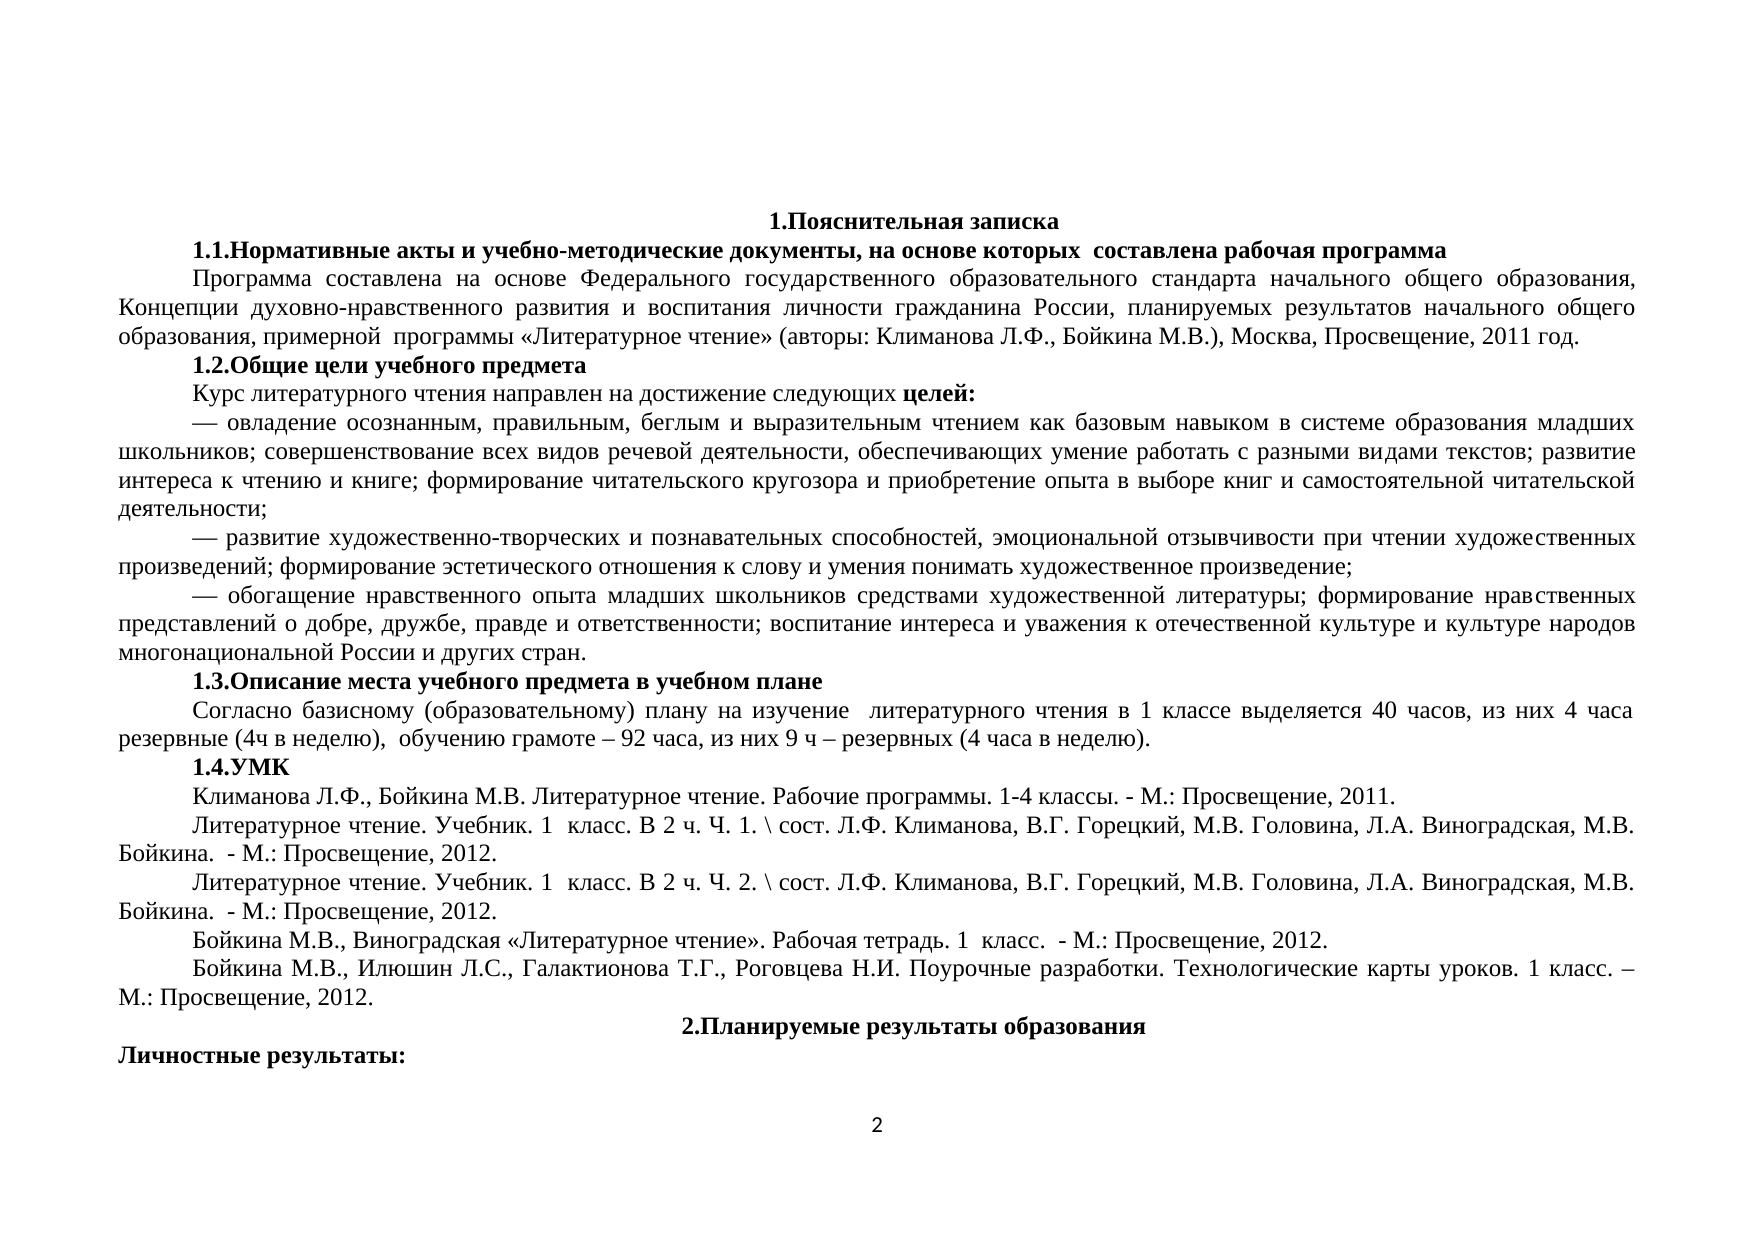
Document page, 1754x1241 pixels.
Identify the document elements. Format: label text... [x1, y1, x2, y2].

text 1.2.Общие цели учебного предмета [118, 350, 1636, 378]
text 2.Планируемые результаты образования [118, 1011, 1636, 1040]
text Личностные результаты: [118, 1040, 1636, 1068]
text — развитие художественно-творческих и познавательных способностей, эмоциональной отзывчивости при чтении художественных произведений; формирование эстетического отношения к слову и умения понимать художественное произведение; [118, 522, 1636, 580]
text Климанова Л.Ф., Бойкина М.В. Литературное чтение. Рабочие программы. 1-4 классы. - М.: Просвещение, 2011. [118, 781, 1636, 810]
text 1.1.Нормативные акты и учебно-методические документы, на основе которых составлена рабочая программа [118, 235, 1636, 263]
text Литературное чтение. Учебник. 1 класс. В 2 ч. Ч. 2. \ сост. Л.Ф. Климанова, В.Г. Горецкий, М.В. Головина, Л.А. Виноградская, М.В. Бойкина. - М.: Просвещение, 2012. [118, 867, 1636, 925]
text 1.Пояснительная записка [118, 206, 1636, 235]
text Программа составлена на основе Федерального государственного образовательного стандарта начального общего образования, Концепции духовно-нравственного развития и воспитания личности гражданина России, планируемых результатов начального общего образования, примерной программы «Литературное чтение» (авторы: Климанова Л.Ф., Бойкина М.В.), Москва, Просвещение, 2011 год. [118, 263, 1636, 350]
text — овладение осознанным, правильным, беглым и выразительным чтением как базовым навыком в системе образования младших школьников; совершенствование всех видов речевой деятельности, обеспечивающих умение работать с разными видами текстов; развитие интереса к чтению и книге; формирование читательского кругозора и приобретение опыта в выборе книг и самостоятельной читательской деятельности; [118, 407, 1636, 522]
text Бойкина М.В., Илюшин Л.С., Галактионова Т.Г., Роговцева Н.И. Поурочные разработки. Технологические карты уроков. 1 класс. – М.: Просвещение, 2012. [118, 953, 1636, 1011]
text 1.3.Описание места учебного предмета в учебном плане [118, 666, 1636, 695]
text Бойкина М.В., Виноградская «Литературное чтение». Рабочая тетрадь. 1 класс. - М.: Просвещение, 2012. [118, 925, 1636, 953]
text — обогащение нравственного опыта младших школьников средствами художественной литературы; формирование нравственных представлений о добре, дружбе, правде и ответственности; воспитание интереса и уважения к отечественной культуре и культуре народов многонациональной России и других стран. [118, 580, 1636, 666]
text Курс литературного чтения направлен на достижение следующих целей: [118, 378, 1636, 407]
text 1.4.УМК [118, 752, 1636, 781]
text Литературное чтение. Учебник. 1 класс. В 2 ч. Ч. 1. \ сост. Л.Ф. Климанова, В.Г. Горецкий, М.В. Головина, Л.А. Виноградская, М.В. Бойкина. - М.: Просвещение, 2012. [118, 810, 1636, 867]
text Согласно базисному (образовательному) плану на изучение литературного чтения в 1 классе выделяется 40 часов, из них 4 часа резервные (4ч в неделю), обучению грамоте – 92 часа, из них 9 ч – резервных (4 часа в неделю). [118, 695, 1636, 752]
